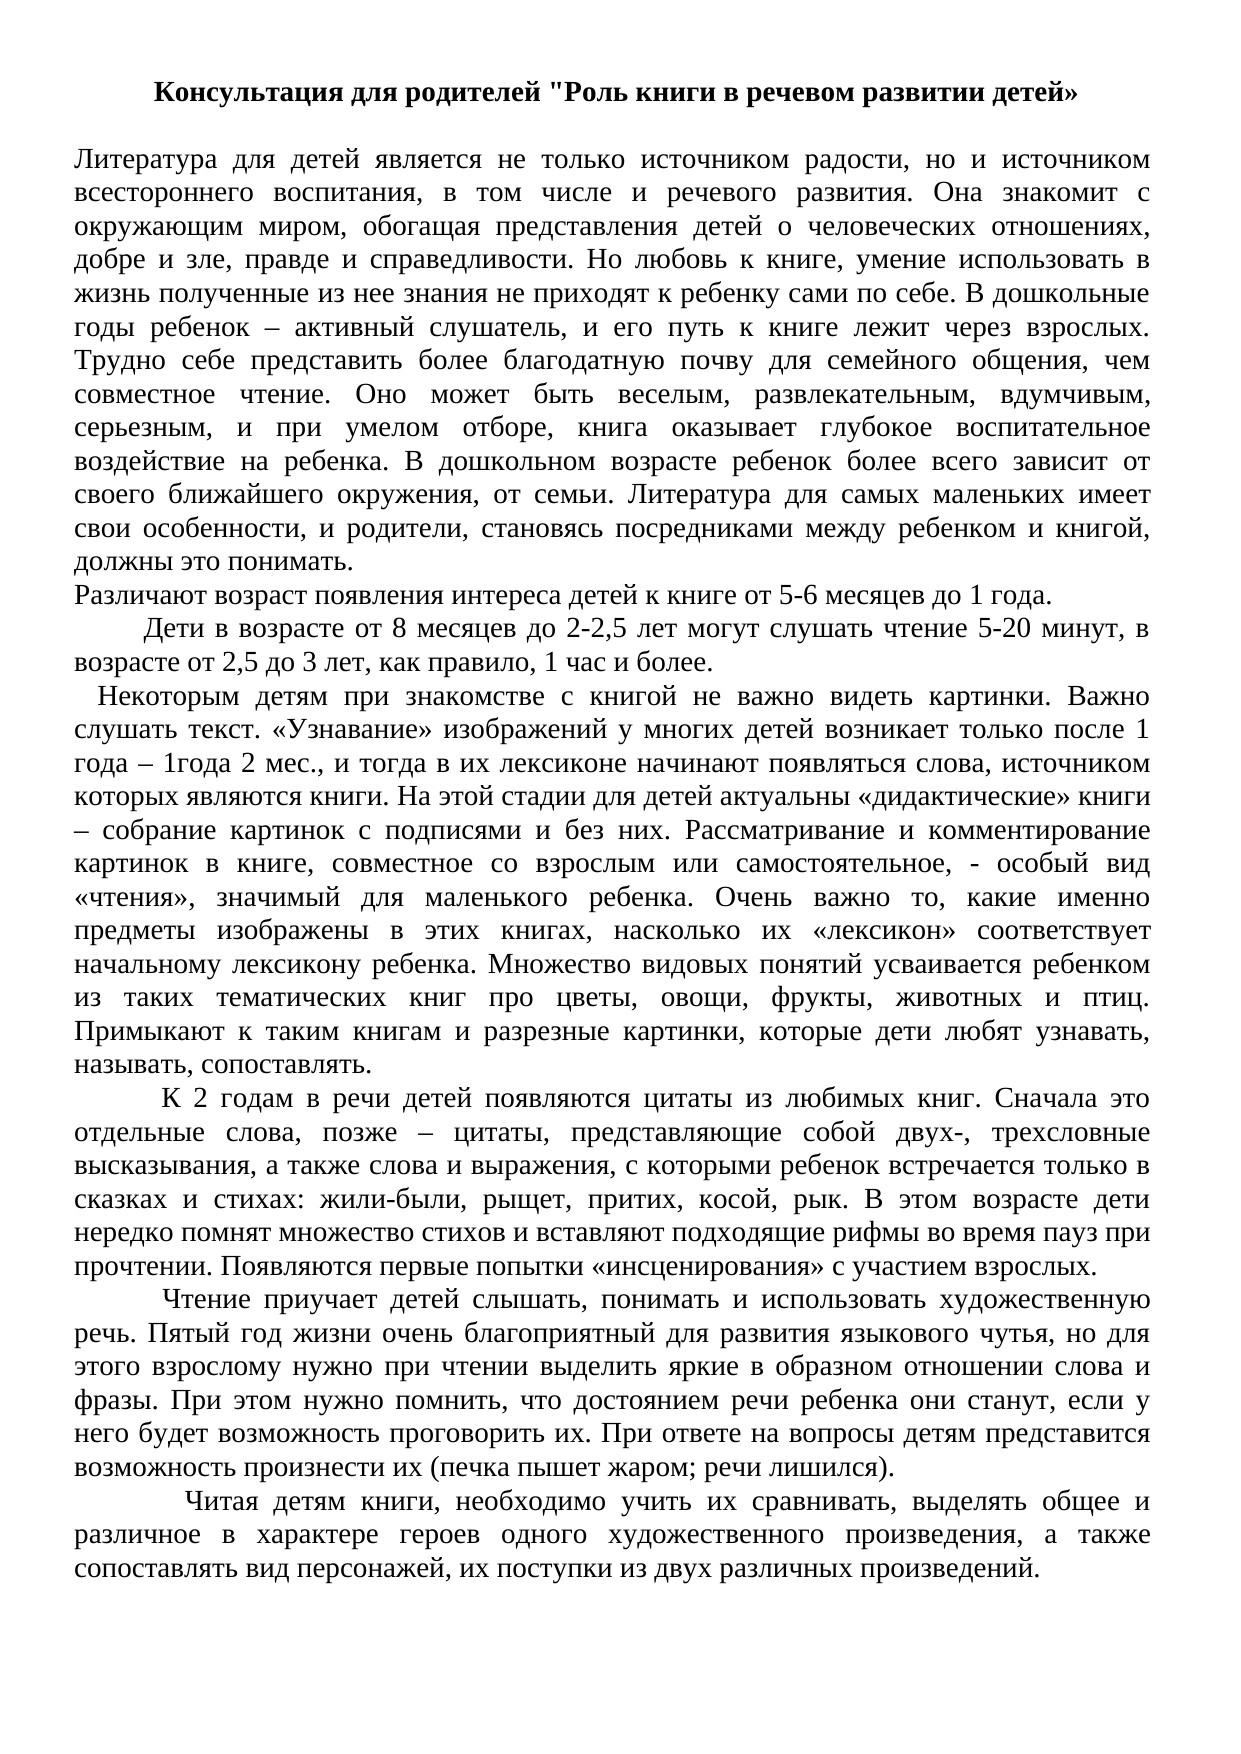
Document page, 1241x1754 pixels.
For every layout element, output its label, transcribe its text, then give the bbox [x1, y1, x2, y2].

text Некоторым детям при знакомстве с книгой не важно видеть картинки. Важно слушать текст. «Узнавание» изображений у многих детей возникает только после 1 года – 1года 2 мес., и тогда в их лексиконе начинают появляться слова, источником которых являются книги. На этой стадии для детей актуальны «дидактические» книги – собрание картинок с подписями и без них. Рассматривание и комментирование картинок в книге, совместное со взрослым или самостоятельное, - особый вид «чтения», значимый для маленького ребенка. Очень важно то, какие именно предметы изображены в этих книгах, насколько их «лексикон» соответствует начальному лексикону ребенка. Множество видовых понятий усваивается ребенком из таких тематических книг про цветы, овощи, фрукты, животных и птиц. Примыкают к таким книгам и разрезные картинки, которые дети любят узнавать, называть, сопоставлять. [74, 678, 1152, 1080]
text Различают возраст появления интереса детей к книге от 5-6 месяцев до 1 года. [74, 577, 1152, 611]
text Литература для детей является не только источником радости, но и источником всестороннего воспитания, в том числе и речевого развития. Она знакомит с окружающим миром, обогащая представления детей о человеческих отношениях, добре и зле, правде и справедливости. Но любовь к книге, умение использовать в жизнь полученные из нее знания не приходят к ребенку сами по себе. В дошкольные годы ребенок – активный слушатель, и его путь к книге лежит через взрослых. Трудно себе представить более благодатную почву для семейного общения, чем совместное чтение. Оно может быть веселым, развлекательным, вдумчивым, серьезным, и при умелом отборе, книга оказывает глубокое воспитательное воздействие на ребенка. В дошкольном возрасте ребенок более всего зависит от своего ближайшего окружения, от семьи. Литература для самых маленьких имеет свои особенности, и родители, становясь посредниками между ребенком и книгой, должны это понимать. [74, 141, 1152, 577]
text К 2 годам в речи детей появляются цитаты из любимых книг. Сначала это отдельные слова, позже – цитаты, представляющие собой двух-, трехсловные высказывания, а также слова и выражения, с которыми ребенок встречается только в сказках и стихах: жили-были, рыщет, притих, косой, рык. В этом возрасте дети нередко помнят множество стихов и вставляют подходящие рифмы во время пауз при прочтении. Появляются первые попытки «инсценирования» с участием взрослых. [74, 1080, 1152, 1281]
text Дети в возрасте от 8 месяцев до 2-2,5 лет могут слушать чтение 5-20 минут, в возрасте от 2,5 до 3 лет, как правило, 1 час и более. [74, 611, 1152, 678]
text Консультация для родителей "Роль книги в речевом развитии детей» [74, 74, 1152, 107]
text Чтение приучает детей слышать, понимать и использовать художественную речь. Пятый год жизни очень благоприятный для развития языкового чутья, но для этого взрослому нужно при чтении выделить яркие в образном отношении слова и фразы. При этом нужно помнить, что достоянием речи ребенка они станут, если у него будет возможность проговорить их. При ответе на вопросы детям представится возможность произнести их (печка пышет жаром; речи лишился). [74, 1281, 1152, 1483]
text Читая детям книги, необходимо учить их сравнивать, выделять общее и различное в характере героев одного художественного произведения, а также сопоставлять вид персонажей, их поступки из двух различных произведений. [74, 1483, 1152, 1583]
